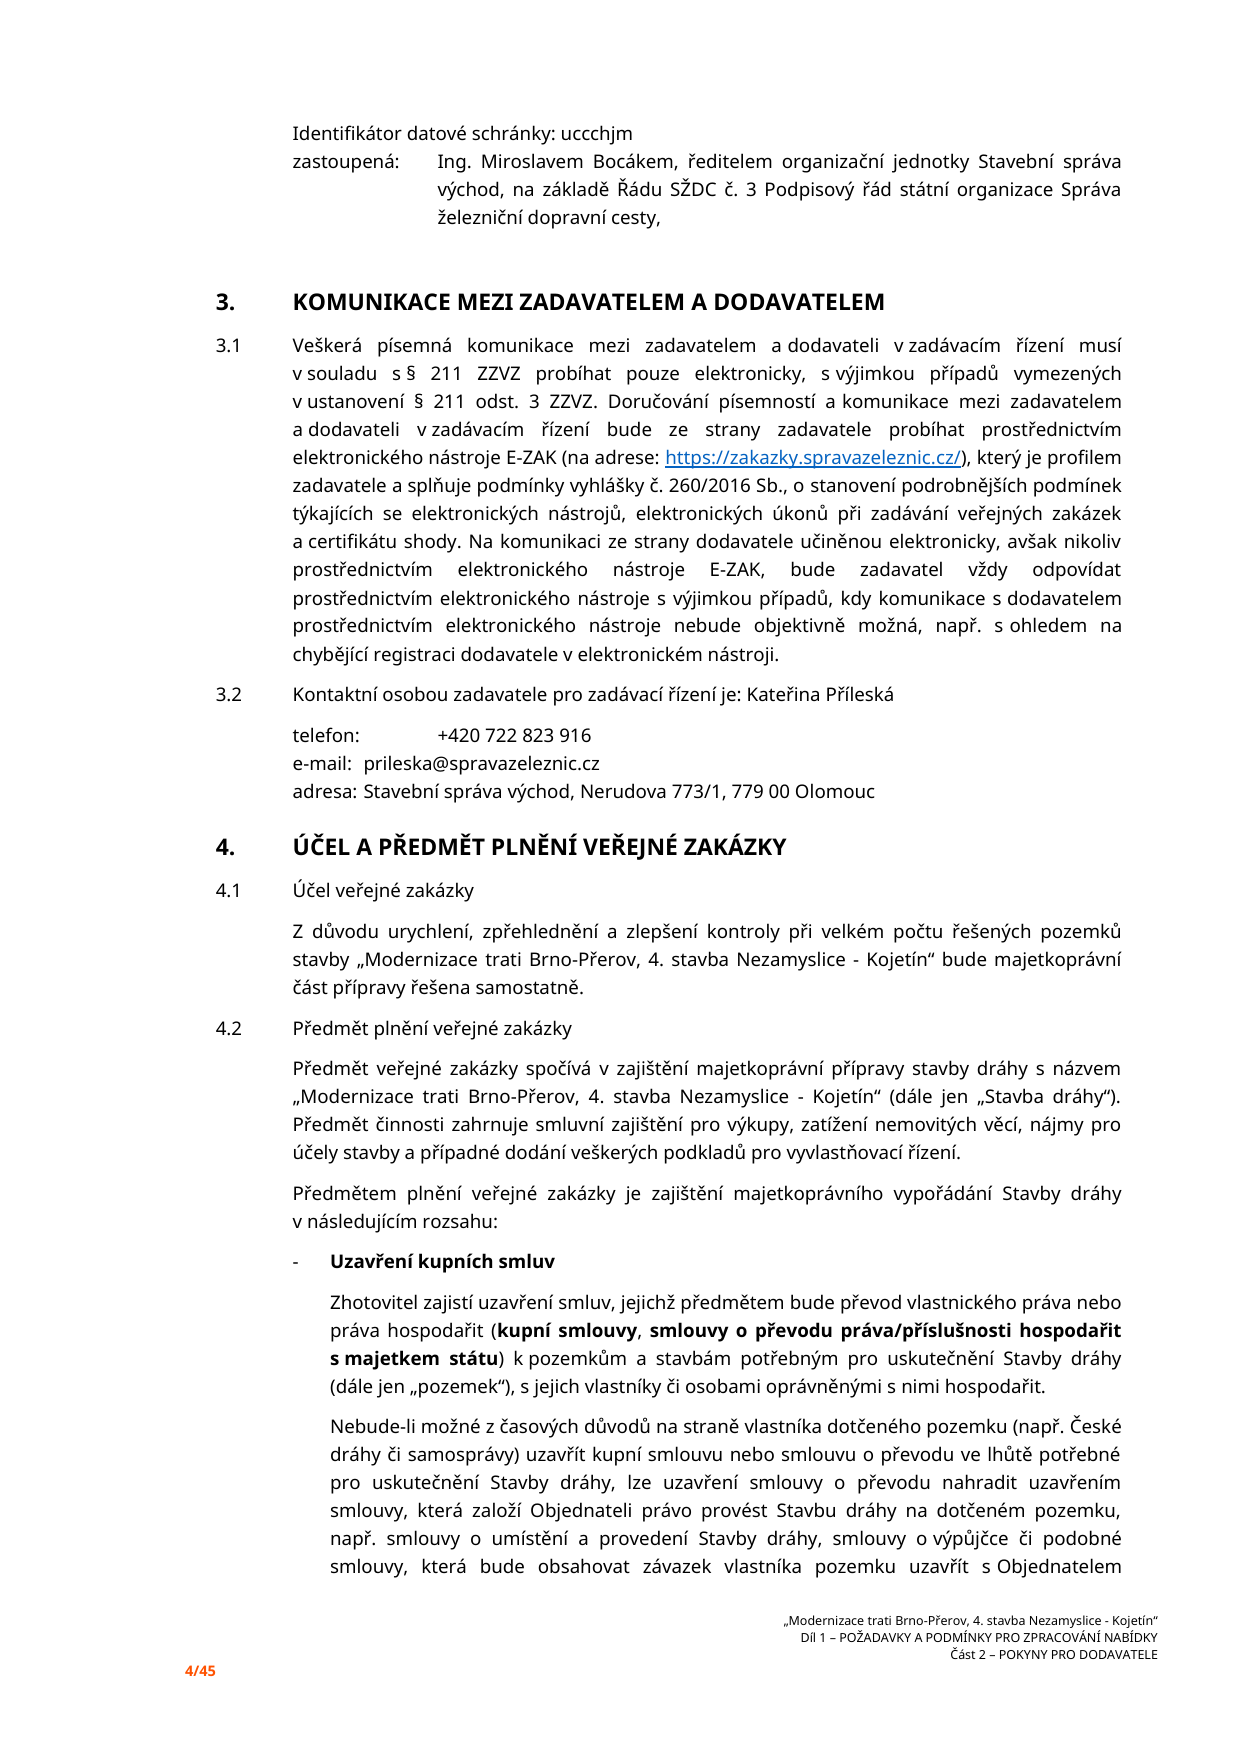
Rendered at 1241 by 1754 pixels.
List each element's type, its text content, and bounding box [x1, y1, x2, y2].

text adresa: Stavební správa východ, Nerudova 773/1, 779 00 Olomouc [292, 778, 1122, 803]
text telefon: +420 722 823 916 [292, 722, 1122, 747]
text Účel veřejné zakázky [216, 878, 1122, 903]
list Zhotovitel zajistí uzavření smluv, jejichž předmětem bude převod vlastnického práva nebo práva hospodařit (kupní smlouvy, smlouvy o převodu práva/příslušnosti hospodařit s majetkem státu) k pozemkům a stavbám potřebným pro uskutečnění Stavby dráhy (dále jen „pozemek“), s jejich vlastníky či osobami oprávněnými s nimi hospodařit. [330, 1289, 1122, 1399]
text Kontaktní osobou zadavatele pro zadávací řízení je: Kateřina Příleská [216, 681, 1122, 707]
text KOMUNIKACE MEZI ZADAVATELEM a DODAVATELEM [216, 286, 1122, 317]
text Identifikátor datové schránky: uccchjm [292, 121, 1122, 146]
text e-mail: prileska@spravazeleznic.cz [292, 750, 1122, 775]
list Předmětem plnění veřejné zakázky je zajištění majetkoprávního vypořádání Stavby dráhy v následujícím rozsahu: [292, 1180, 1122, 1233]
text Předmět plnění veřejné zakázky [216, 1015, 1122, 1040]
text zastoupená: Ing. Miroslavem Bocákem, ředitelem organizační jednotky Stavební správa východ, na základě Řádu SŽDC č. 3 Podpisový řád státní organizace Správa železniční dopravní cesty, [292, 149, 1122, 230]
text ÚČEL a PŘEDMĚT PLNĚNÍ VEŘEJNÉ ZAKÁZKY [216, 831, 1122, 862]
list Předmět veřejné zakázky spočívá v zajištění majetkoprávní přípravy stavby dráhy s názvem „Modernizace trati Brno-Přerov, 4. stavba Nezamyslice - Kojetín“ (dále jen „Stavba dráhy“). Předmět činnosti zahrnuje smluvní zajištění pro výkupy, zatížení nemovitých věcí, nájmy pro účely stavby a případné dodání veškerých podkladů pro vyvlastňovací řízení. [292, 1055, 1122, 1165]
text Z důvodu urychlení, zpřehlednění a zlepšení kontroly při velkém počtu řešených pozemků stavby „Modernizace trati Brno-Přerov, 4. stavba Nezamyslice - Kojetín“ bude majetkoprávní část přípravy řešena samostatně. [292, 918, 1122, 1000]
text Veškerá písemná komunikace mezi zadavatelem a dodavateli v zadávacím řízení musí v souladu s § 211 ZZVZ probíhat pouze elektronicky, s výjimkou případů vymezených v ustanovení § 211 odst. 3 ZZVZ. Doručování písemností a komunikace mezi zadavatelem a dodavateli v zadávacím řízení bude ze strany zadavatele probíhat prostřednictvím elektronického nástroje E-ZAK (na adrese: https://zakazky.spravazeleznic.cz/), který je profilem zadavatele a splňuje podmínky vyhlášky č. 260/2016 Sb., o stanovení podrobnějších podmínek týkajících se elektronických nástrojů, elektronických úkonů při zadávání veřejných zakázek a certifikátu shody. Na komunikaci ze strany dodavatele učiněnou elektronicky, avšak nikoliv prostřednictvím elektronického nástroje E-ZAK, bude zadavatel vždy odpovídat prostřednictvím elektronického nástroje s výjimkou případů, kdy komunikace s dodavatelem prostřednictvím elektronického nástroje nebude objektivně možná, např. s ohledem na chybějící registraci dodavatele v elektronickém nástroji. [216, 333, 1122, 666]
list Uzavření kupních smluv [292, 1248, 1122, 1274]
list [330, 1414, 1122, 1579]
